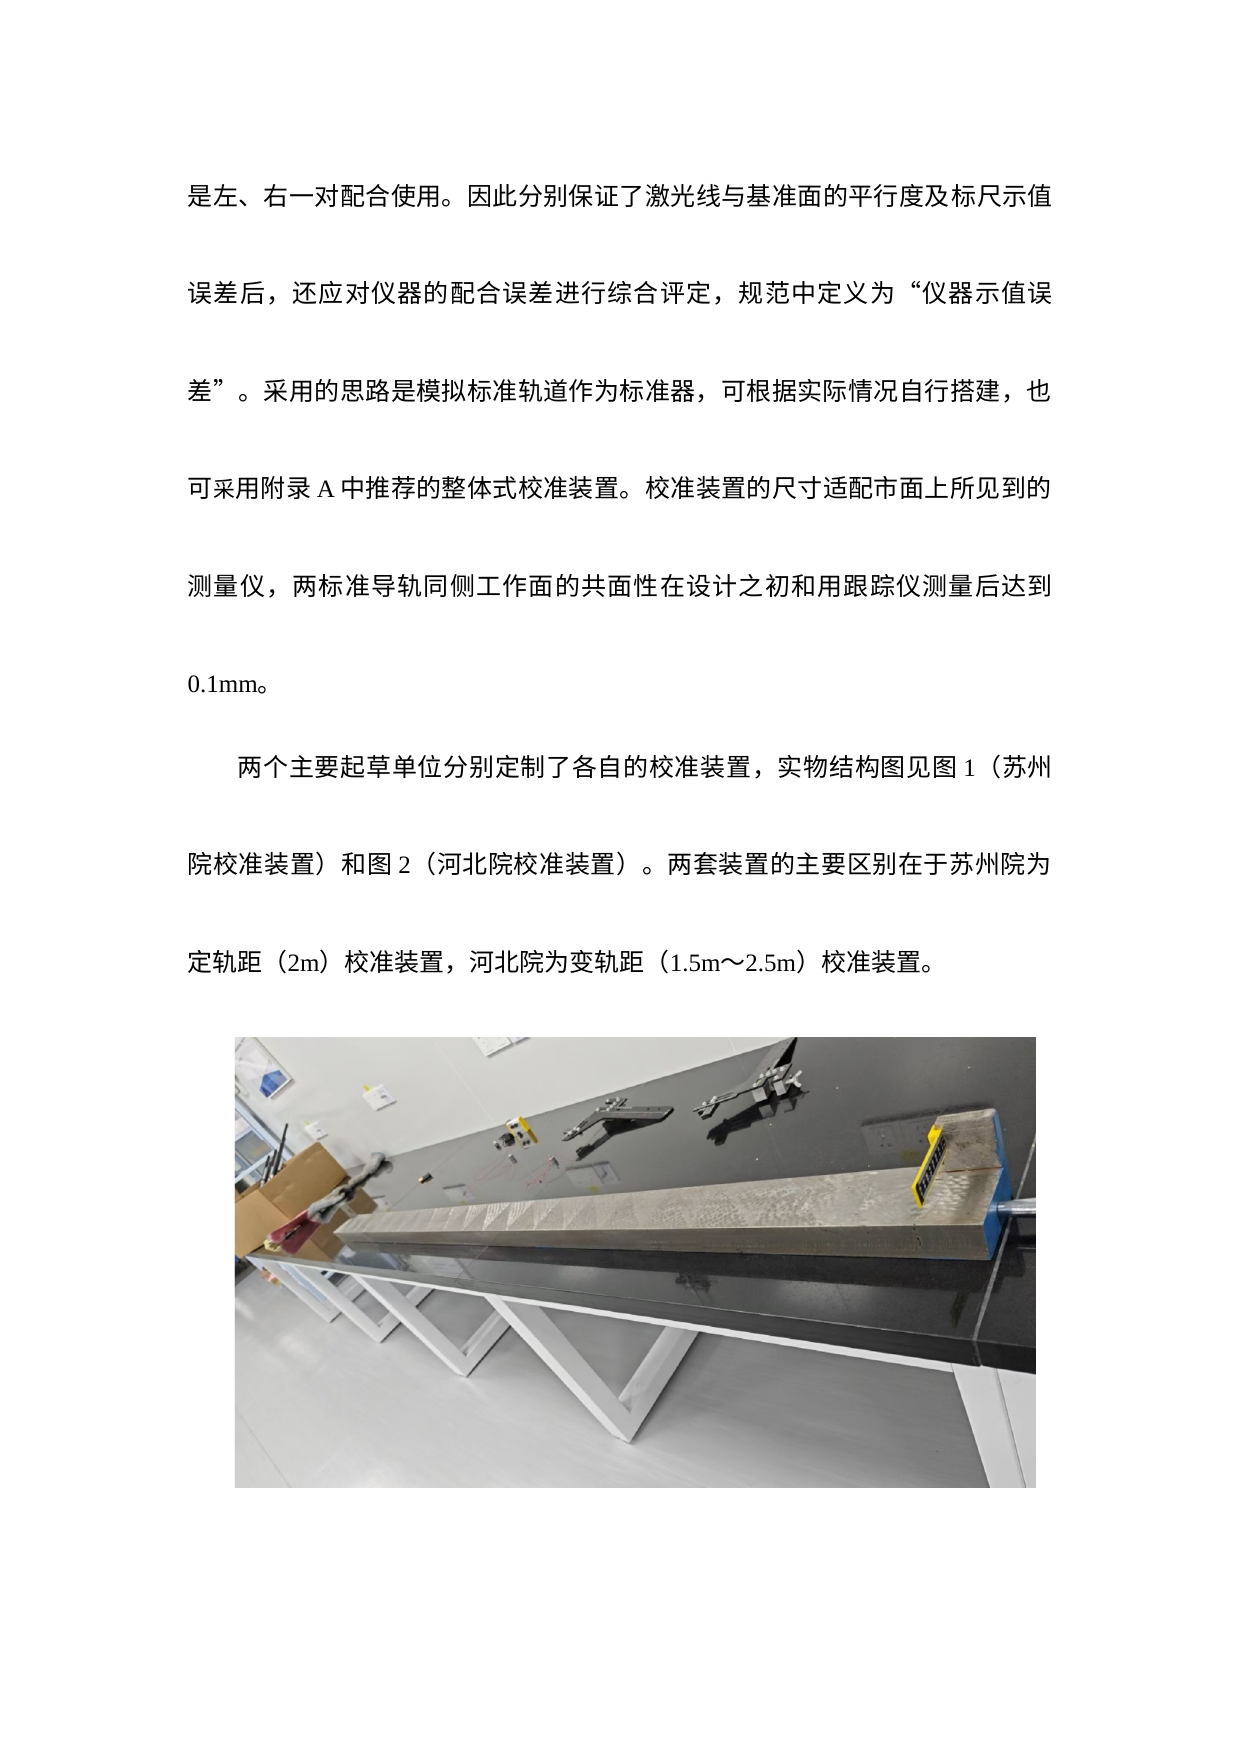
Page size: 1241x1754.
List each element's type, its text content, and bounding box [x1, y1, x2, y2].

text 两个主要起草单位分别定制了各自的校准装置，实物结构图见图1（苏州院校准装置）和图2（河北院校准装置）。两套装置的主要区别在于苏州院为定轨距（2m）校准装置，河北院为变轨距（1.5m～2.5m）校准装置。 [187, 733, 1053, 993]
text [187, 162, 1053, 714]
picture [236, 1037, 1036, 1488]
